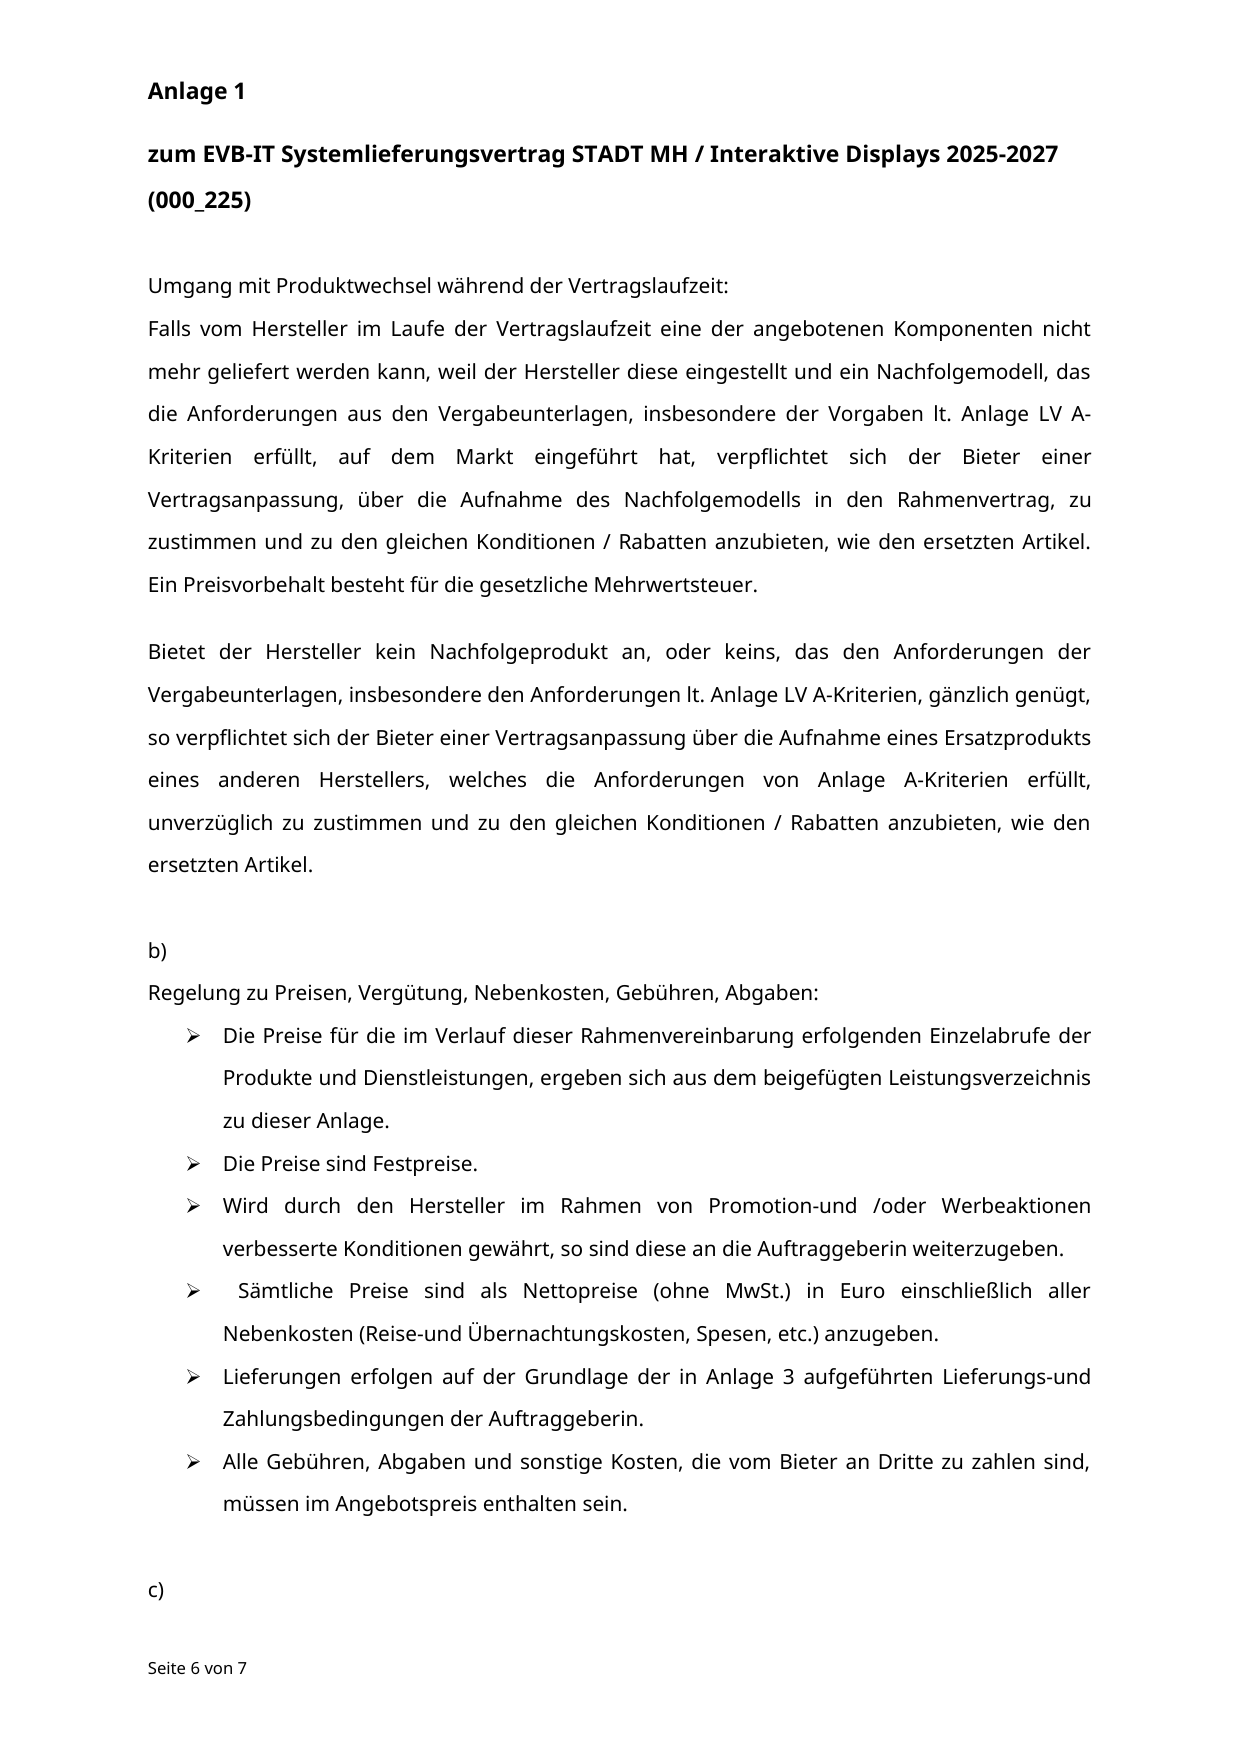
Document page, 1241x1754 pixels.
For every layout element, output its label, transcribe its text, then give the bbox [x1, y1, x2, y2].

subtitle Falls vom Hersteller im Laufe der Vertragslaufzeit eine der angebotenen Komponenten nicht mehr geliefert werden kann, weil der Hersteller diese eingestellt und ein Nachfolgemodell, das die Anforderungen aus den Vergabeunterlagen, insbesondere der Vorgaben lt. Anlage LV A-Kriterien erfüllt, auf dem Markt eingeführt hat, verpflichtet sich der Bieter einer Vertragsanpassung, über die Aufnahme des Nachfolgemodells in den Rahmenvertrag, zu zustimmen und zu den gleichen Konditionen / Rabatten anzubieten, wie den ersetzten Artikel. Ein Preisvorbehalt besteht für die gesetzliche Mehrwertsteuer. [148, 314, 1092, 598]
text c) [148, 1575, 1092, 1603]
list Die Preise für die im Verlauf dieser Rahmenvereinbarung erfolgenden Einzelabrufe der Produkte und Dienstleistungen, ergeben sich aus dem beigefügten Leistungsverzeichnis zu dieser Anlage. [185, 1021, 1092, 1134]
list Sämtliche Preise sind als Nettopreise (ohne MwSt.) in Euro einschließlich aller Nebenkosten (Reise-und Übernachtungskosten, Spesen, etc.) anzugeben. [185, 1277, 1092, 1348]
list Wird durch den Hersteller im Rahmen von Promotion-und /oder Werbeaktionen verbesserte Konditionen gewährt, so sind diese an die Auftraggeberin weiterzugeben. [185, 1191, 1092, 1262]
list Die Preise sind Festpreise. [185, 1149, 1092, 1177]
text Regelung zu Preisen, Vergütung, Nebenkosten, Gebühren, Abgaben: [148, 978, 1092, 1007]
subtitle Bietet der Hersteller kein Nachfolgeprodukt an, oder keins, das den Anforderungen der Vergabeunterlagen, insbesondere den Anforderungen lt. Anlage LV A-Kriterien, gänzlich genügt, so verpflichtet sich der Bieter einer Vertragsanpassung über die Aufnahme eines Ersatzprodukts eines anderen Herstellers, welches die Anforderungen von Anlage A-Kriterien erfüllt, unverzüglich zu zustimmen und zu den gleichen Konditionen / Rabatten anzubieten, wie den ersetzten Artikel. [148, 637, 1092, 879]
list Lieferungen erfolgen auf der Grundlage der in Anlage 3 aufgeführten Lieferungs-und Zahlungsbedingungen der Auftraggeberin. [185, 1362, 1092, 1433]
list Alle Gebühren, Abgaben und sonstige Kosten, die vom Bieter an Dritte zu zahlen sind, müssen im Angebotspreis enthalten sein. [185, 1447, 1092, 1518]
text b) [148, 936, 1092, 964]
text Umgang mit Produktwechsel während der Vertragslaufzeit: [148, 272, 1092, 300]
